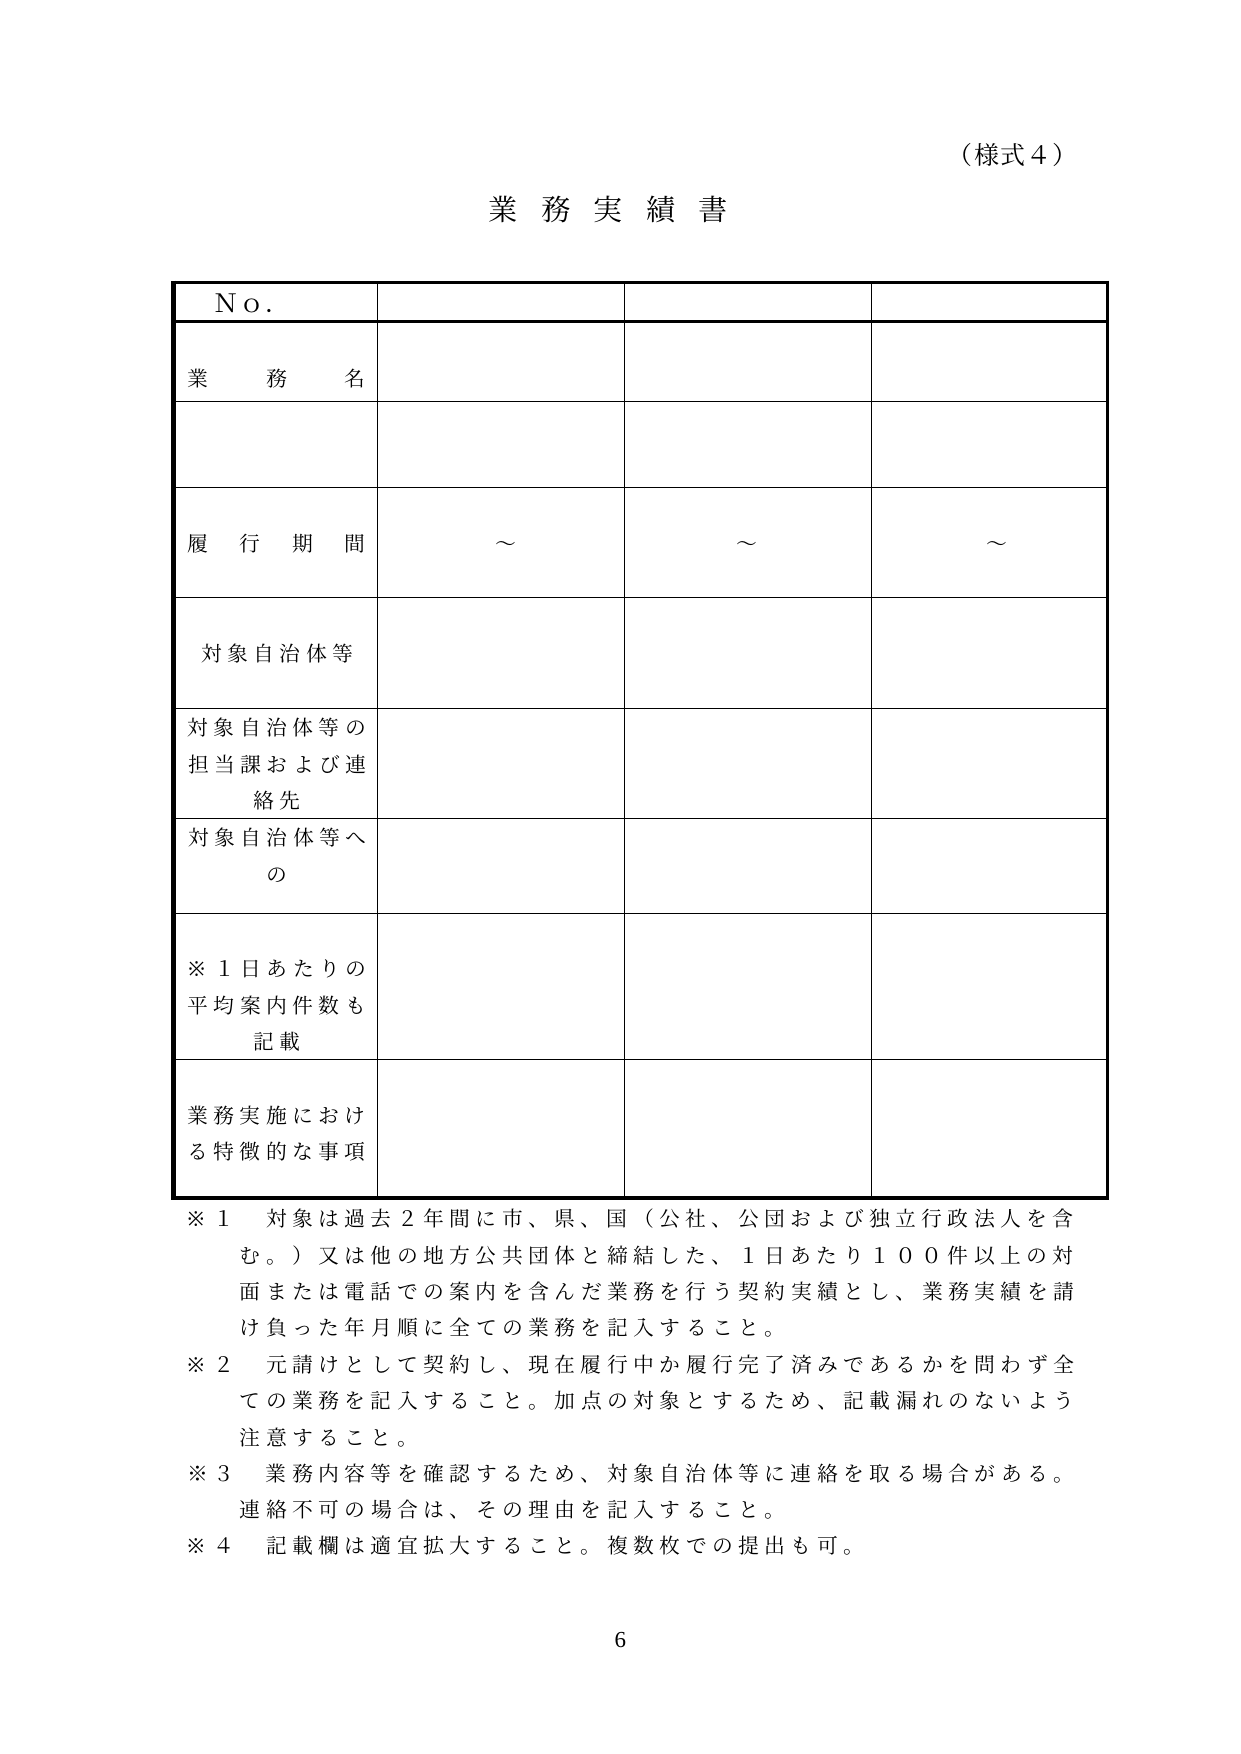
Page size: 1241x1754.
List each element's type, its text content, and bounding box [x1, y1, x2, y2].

text 業務実績書 [161, 171, 1079, 244]
table_cell 対象自治体等 [176, 598, 377, 707]
table_cell [625, 323, 871, 401]
text ※４ 記載欄は適宜拡大すること。複数枚での提出も可。 [161, 1527, 1079, 1563]
table_cell 業務実施におけ る特徴的な事項 [176, 1060, 377, 1196]
table_cell [378, 819, 624, 912]
table_cell [625, 402, 871, 487]
table_cell [625, 1060, 871, 1196]
table_cell [378, 323, 624, 401]
table_cell 対象自治体等への [176, 819, 377, 912]
table_cell [378, 914, 624, 1059]
table_cell ～ [872, 488, 1106, 597]
table_cell 履 行 期 間 [176, 488, 377, 597]
table_cell [625, 914, 871, 1059]
text ※２ 元請けとして契約し、現在履行中か履行完了済みであるかを問わず全ての業務を記入すること。加点の対象とするため、記載漏れのないよう注意すること。 [187, 1345, 1079, 1454]
table_cell ※１日あたりの平均案内件数も記載 [176, 914, 377, 1059]
table_cell [625, 819, 871, 912]
table_header [378, 284, 624, 320]
table_cell [378, 709, 624, 817]
table_cell [378, 1060, 624, 1196]
table_cell [872, 709, 1106, 817]
table_cell 対象自治体等の 担当課および連絡先 [176, 709, 377, 817]
table_cell ～ [625, 488, 871, 597]
table_cell [872, 914, 1106, 1059]
table_cell [872, 402, 1106, 487]
table_cell [378, 402, 624, 487]
text ※３ 業務内容等を確認するため、対象自治体等に連絡を取る場合がある。連絡不可の場合は、その理由を記入すること。 [161, 1454, 1079, 1527]
table_cell ～ [378, 488, 624, 597]
table_cell [378, 598, 624, 707]
table_header [872, 284, 1106, 320]
text （様式４） [161, 135, 1079, 171]
table_cell [625, 709, 871, 817]
table_header [625, 284, 871, 320]
table_cell [176, 402, 377, 487]
table_cell [872, 1060, 1106, 1196]
table_cell [872, 323, 1106, 401]
table_cell 業 務 名 [176, 323, 377, 401]
table_cell [625, 598, 871, 707]
text ※１ 対象は過去２年間に市、県、国（公社、公団および独立行政法人を含む。）又は他の地方公共団体と締結した、１日あたり１００件以上の対面または電話での案内を含んだ業務を行う契約実績とし、業務実績を請け負った年月順に全ての業務を記入すること。 [187, 1200, 1079, 1345]
table_cell [872, 598, 1106, 707]
table_cell [872, 819, 1106, 912]
table_header Ｎｏ． [176, 284, 377, 320]
